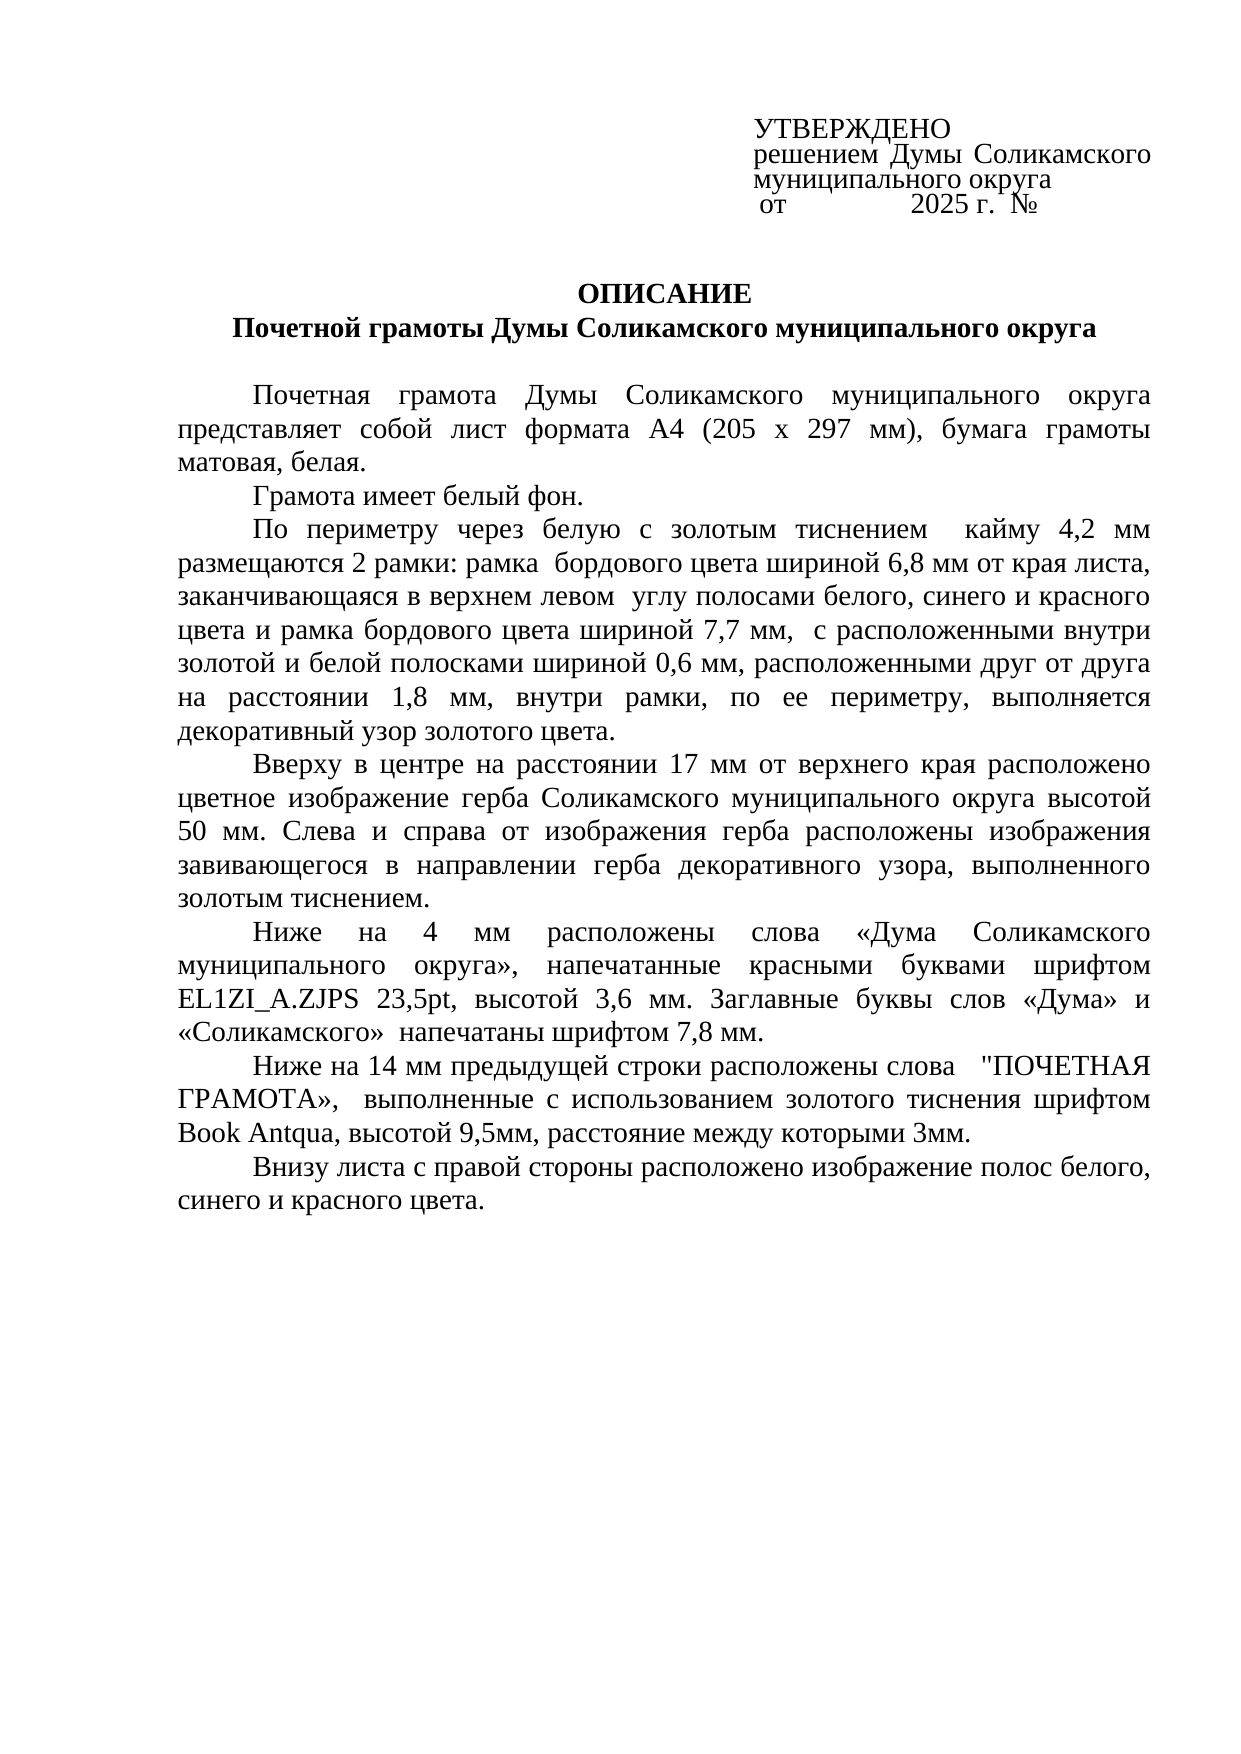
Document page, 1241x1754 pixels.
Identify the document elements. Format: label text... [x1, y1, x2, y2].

text УТВЕРЖДЕНО [753, 118, 1152, 143]
text от 2025 г. № [177, 193, 1152, 218]
text Ниже на 4 мм расположены слова «Дума Соликамского муниципального округа», напечатанные красными буквами шрифтом EL1ZI_A.ZJPS 23,5pt, высотой 3,6 мм. Заглавные буквы слов «Дума» и «Соликамского» напечатаны шрифтом 7,8 мм. [177, 914, 1152, 1048]
text По периметру через белую с золотым тиснением кайму 4,2 мм размещаются 2 рамки: рамка бордового цвета шириной 6,8 мм от края листа, заканчивающаяся в верхнем левом углу полосами белого, синего и красного цвета и рамка бордового цвета шириной 7,7 мм, с расположенными внутри золотой и белой полосками шириной 0,6 мм, расположенными друг от друга на расстоянии 1,8 мм, внутри рамки, по ее периметру, выполняется декоративный узор золотого цвета. [177, 511, 1152, 746]
text Ниже на 14 мм предыдущей строки расположены слова "ПОЧЕТНАЯ ГРАМОТА», выполненные с использованием золотого тиснения шрифтом Book Antqua, высотой 9,5мм, расстояние между которыми 3мм. [177, 1048, 1152, 1149]
text Внизу листа с правой стороны расположено изображение полос белого, синего и красного цвета. [177, 1149, 1152, 1216]
text Почетная грамота Думы Соликамского муниципального округа представляет собой лист формата А4 (205 x 297 мм), бумага грамоты матовая, белая. [177, 377, 1152, 478]
text решением Думы Соликамского муниципального округа [753, 143, 1152, 193]
text ОПИСАНИЕ [177, 277, 1152, 310]
text Грамота имеет белый фон. [177, 478, 1152, 511]
text Почетной грамоты Думы Соликамского муниципального округа [177, 310, 1152, 344]
text Вверху в центре на расстоянии 17 мм от верхнего края расположено цветное изображение герба Соликамского муниципального округа высотой 50 мм. Слева и справа от изображения герба расположены изображения завивающегося в направлении герба декоративного узора, выполненного золотым тиснением. [177, 746, 1152, 914]
